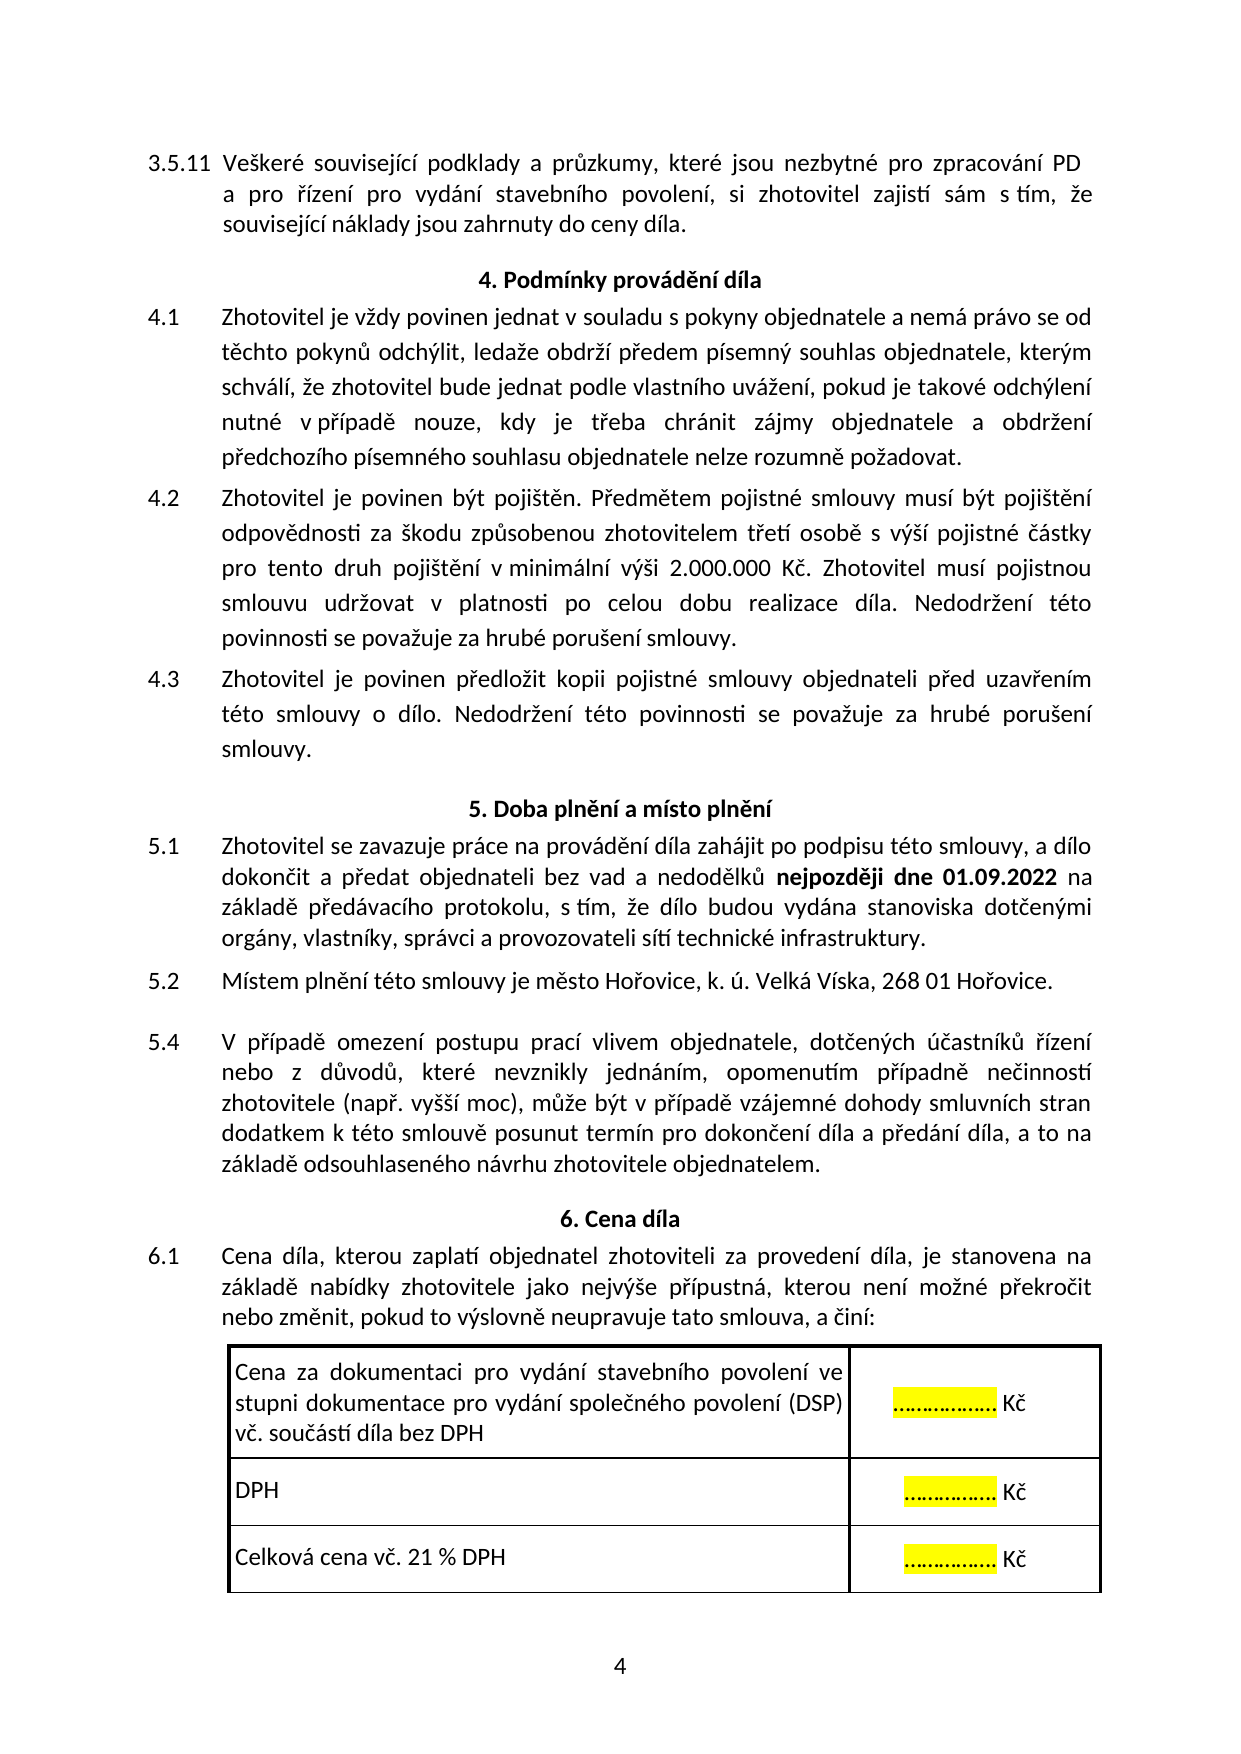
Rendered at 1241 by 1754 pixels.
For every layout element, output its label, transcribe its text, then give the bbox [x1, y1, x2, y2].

subtitle 5. Doba plnění a místo plnění [148, 793, 1093, 824]
list Místem plnění této smlouvy je město Hořovice, k. ú. Velká Víska, 268 01 Hořovice. [148, 965, 1093, 995]
table_cell ……………. Kč [851, 1459, 1099, 1524]
table_header Cena za dokumentaci pro vydání stavebního povolení ve stupni dokumentace pro vydání společného povolení (DSP) vč. součástí díla bez DPH [231, 1348, 848, 1457]
list Zhotovitel se zavazuje práce na provádění díla zahájit po podpisu této smlouvy, a dílo dokončit a předat objednateli bez vad a nedodělků nejpozději dne 01.09.2022 na základě předávacího protokolu, s tím, že dílo budou vydána stanoviska dotčenými orgány, vlastníky, správci a provozovateli sítí technické infrastruktury. [148, 830, 1093, 952]
text 5.4 V případě omezení postupu prací vlivem objednatele, dotčených účastníků řízení nebo z důvodů, které nevznikly jednáním, opomenutím případně nečinností zhotovitele (např. vyšší moc), může být v případě vzájemné dohody smluvních stran dodatkem k této smlouvě posunut termín pro dokončení díla a předání díla, a to na základě odsouhlaseného návrhu zhotovitele objednatelem. [148, 1026, 1093, 1178]
subtitle 4. Podmínky provádění díla [148, 264, 1093, 295]
list Veškeré související podklady a průzkumy, které jsou nezbytné pro zpracování PD a pro řízení pro vydání stavebního povolení, si zhotovitel zajistí sám s tím, že související náklady jsou zahrnuty do ceny díla. [148, 148, 1093, 239]
table_cell Celková cena vč. 21 % DPH [231, 1526, 848, 1592]
list Zhotovitel je povinen předložit kopii pojistné smlouvy objednateli před uzavřením této smlouvy o dílo. Nedodržení této povinnosti se považuje za hrubé porušení smlouvy. [148, 663, 1093, 764]
list Zhotovitel je vždy povinen jednat v souladu s pokyny objednatele a nemá právo se od těchto pokynů odchýlit, ledaže obdrží předem písemný souhlas objednatele, kterým schválí, že zhotovitel bude jednat podle vlastního uvážení, pokud je takové odchýlení nutné v případě nouze, kdy je třeba chránit zájmy objednatele a obdržení předchozího písemného souhlasu objednatele nelze rozumně požadovat. [148, 301, 1093, 471]
table_header ……………… Kč [851, 1348, 1099, 1457]
list Zhotovitel je povinen být pojištěn. Předmětem pojistné smlouvy musí být pojištění odpovědnosti za škodu způsobenou zhotovitelem třetí osobě s výší pojistné částky pro tento druh pojištění v minimální výši 2.000.000 Kč. Zhotovitel musí pojistnou smlouvu udržovat v platnosti po celou dobu realizace díla. Nedodržení této povinnosti se považuje za hrubé porušení smlouvy. [148, 482, 1093, 653]
table_cell ……………. Kč [851, 1526, 1099, 1592]
subtitle 6. Cena díla [148, 1203, 1093, 1234]
list Cena díla, kterou zaplatí objednatel zhotoviteli za provedení díla, je stanovena na základě nabídky zhotovitele jako nejvýše přípustná, kterou není možné překročit nebo změnit, pokud to výslovně neupravuje tato smlouva, a činí: [148, 1240, 1093, 1332]
table_cell DPH [231, 1459, 848, 1524]
